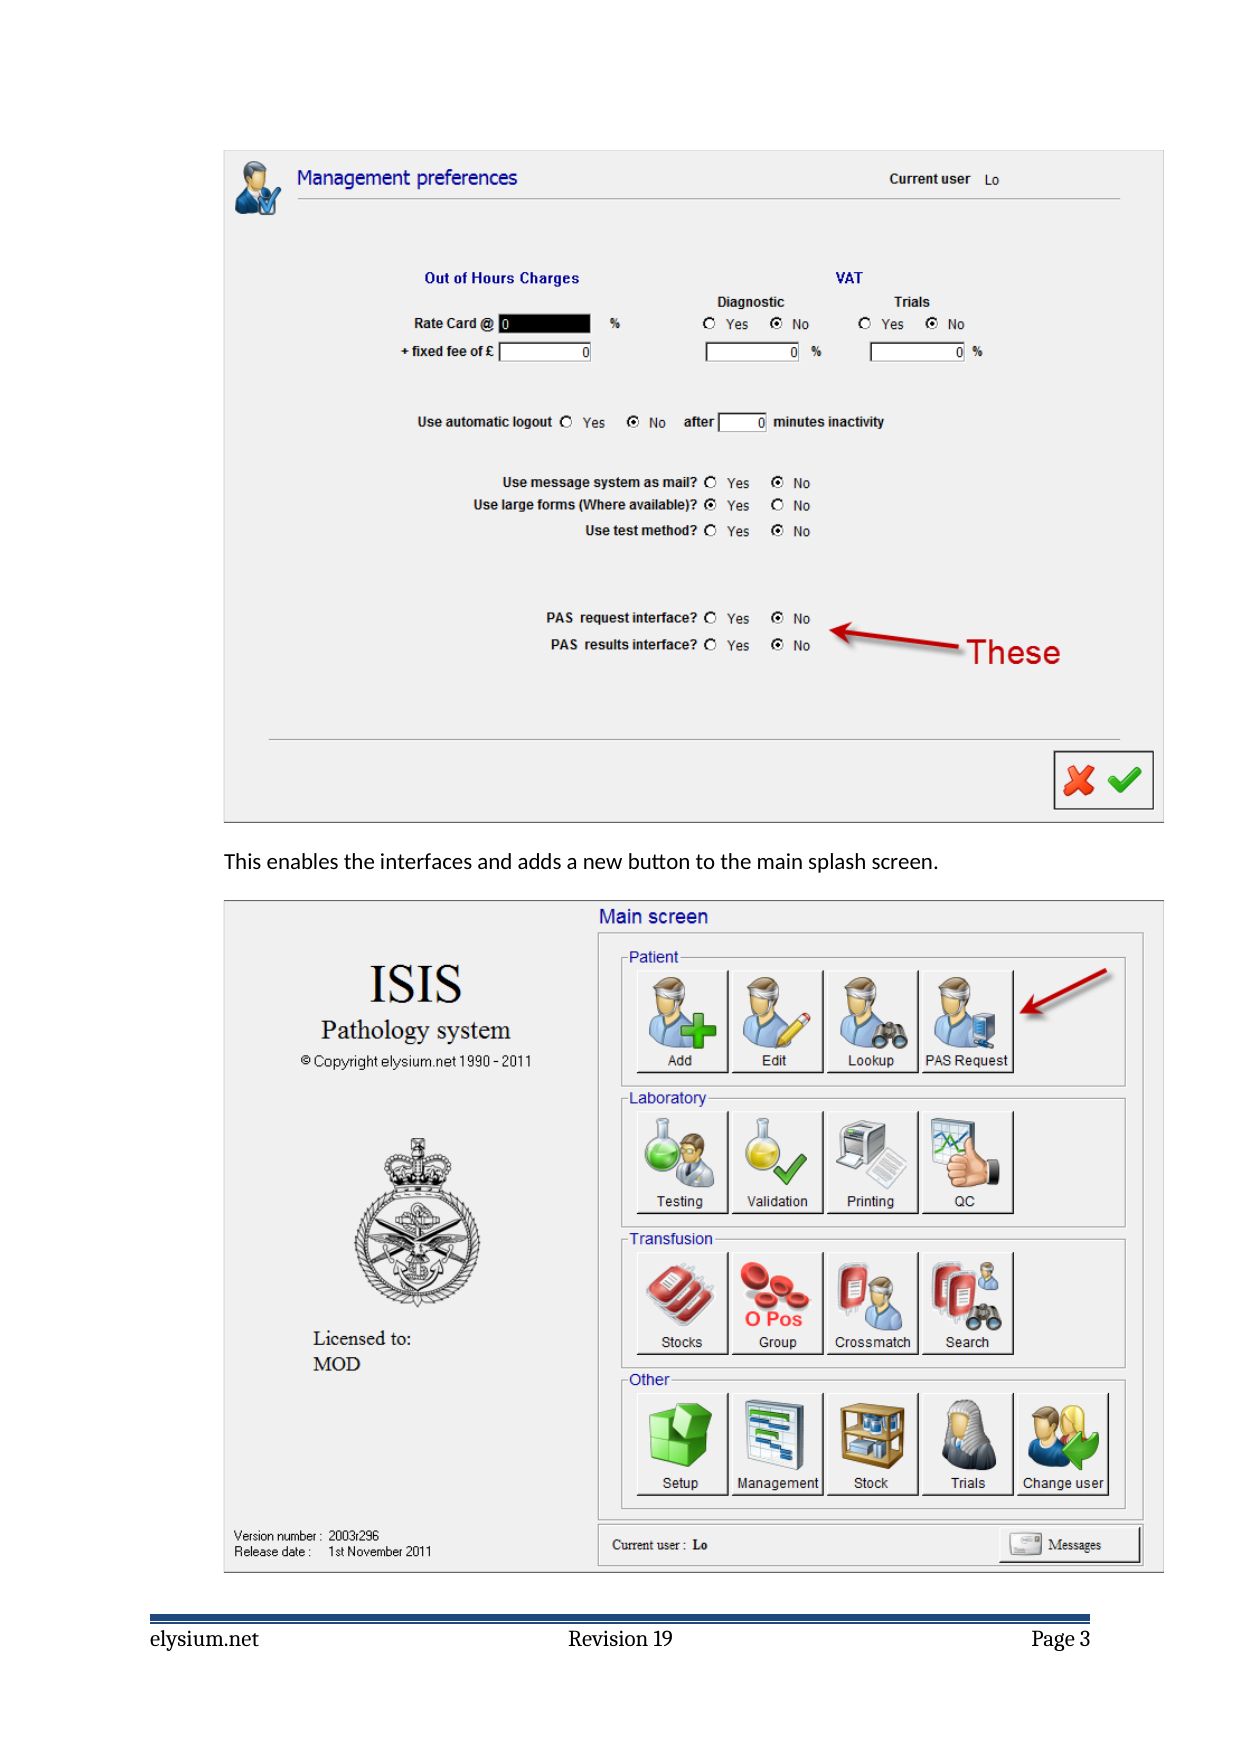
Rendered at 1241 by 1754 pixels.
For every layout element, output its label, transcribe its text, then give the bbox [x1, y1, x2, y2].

picture [223, 150, 1164, 823]
text This enables the interfaces and adds a new button to the main splash screen. [224, 847, 1090, 875]
picture [223, 900, 1164, 1573]
